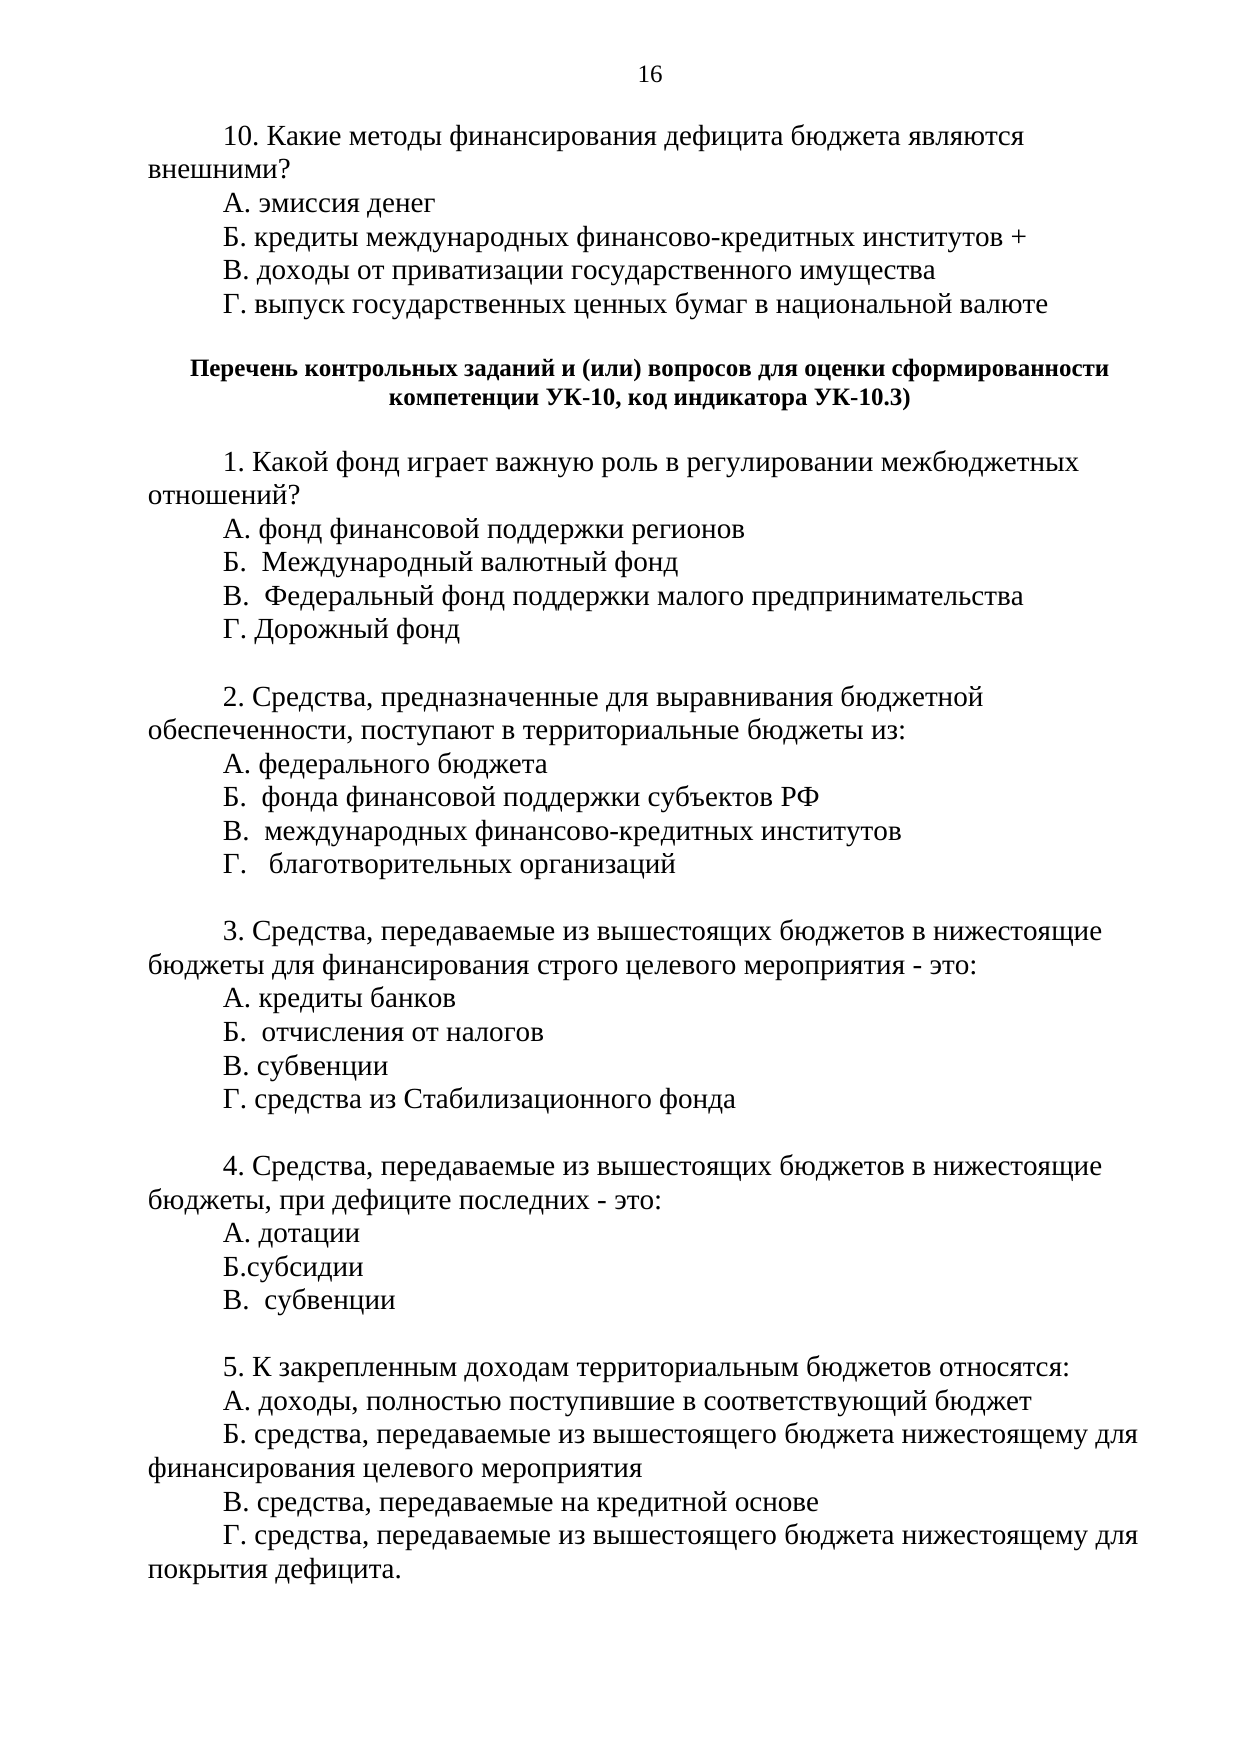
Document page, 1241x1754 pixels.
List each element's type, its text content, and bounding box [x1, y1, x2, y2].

text Б. Международный валютный фонд [148, 544, 1152, 578]
text В. Федеральный фонд поддержки малого предпринимательства [148, 578, 1152, 612]
text В. доходы от приватизации государственного имущества [148, 252, 1152, 286]
text В. международных финансово-кредитных институтов [148, 813, 1152, 846]
text А. фонд финансовой поддержки регионов [148, 511, 1152, 544]
text Г. выпуск государственных ценных бумаг в национальной валюте [148, 286, 1152, 319]
text Перечень контрольных заданий и (или) вопросов для оценки сформированности компетенции УК-10, код индикатора УК-10.3) [148, 353, 1152, 410]
text В. субвенции [148, 1282, 1152, 1316]
text 4. Средства, передаваемые из вышестоящих бюджетов в нижестоящие бюджеты, при дефиците последних - это: [148, 1148, 1152, 1215]
text 1. Какой фонд играет важную роль в регулировании межбюджетных отношений? [148, 444, 1152, 511]
text А. федерального бюджета [148, 746, 1152, 779]
text А. доходы, полностью поступившие в соответствующий бюджет [148, 1383, 1152, 1417]
text Б. средства, передаваемые из вышестоящего бюджета нижестоящему для финансирования целевого мероприятия [148, 1417, 1152, 1484]
text Б. кредиты международных финансово-кредитных институтов + [148, 219, 1152, 252]
text Б. отчисления от налогов [148, 1014, 1152, 1048]
text 10. Какие методы финансирования дефицита бюджета являются внешними? [148, 118, 1152, 185]
text Г. средства из Стабилизационного фонда [148, 1081, 1152, 1115]
text Г. Дорожный фонд [148, 612, 1152, 645]
text В. средства, передаваемые на кредитной основе [148, 1484, 1152, 1517]
text 3. Средства, передаваемые из вышестоящих бюджетов в нижестоящие бюджеты для финансирования строго целевого мероприятия - это: [148, 913, 1152, 981]
text Г. благотворительных организаций [148, 846, 1152, 880]
text Г. средства, передаваемые из вышестоящего бюджета нижестоящему для покрытия дефицита. [148, 1517, 1152, 1584]
text Б. фонда финансовой поддержки субъектов РФ [148, 779, 1152, 813]
text А. дотации [148, 1215, 1152, 1249]
text Б.субсидии [148, 1249, 1152, 1282]
text 5. К закрепленным доходам территориальным бюджетов относятся: [148, 1349, 1152, 1383]
text 2. Средства, предназначенные для выравнивания бюджетной обеспеченности, поступают в территориальные бюджеты из: [148, 679, 1152, 746]
text А. кредиты банков [148, 981, 1152, 1014]
text А. эмиссия денег [148, 185, 1152, 219]
text В. субвенции [148, 1048, 1152, 1081]
